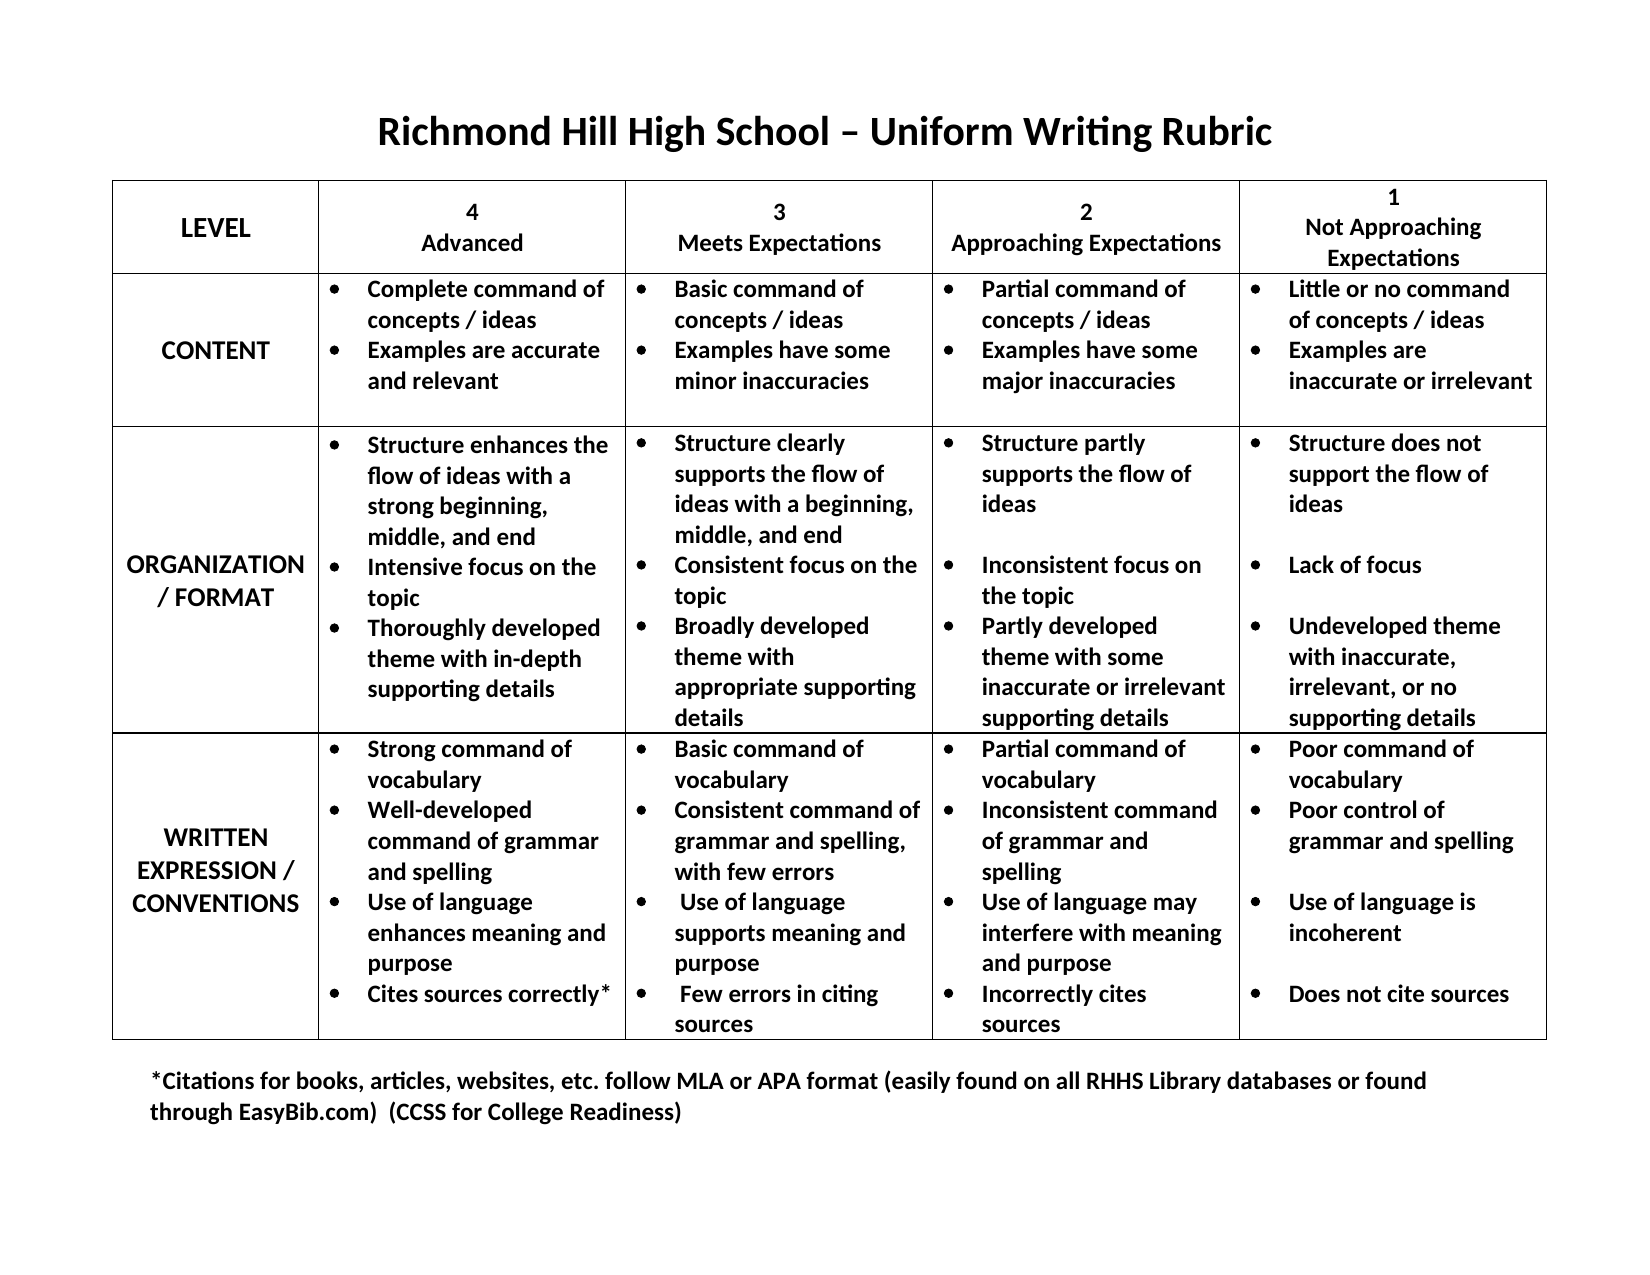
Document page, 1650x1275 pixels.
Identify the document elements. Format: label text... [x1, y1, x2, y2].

table_cell Basic command of concepts / ideas Examples have some minor inaccuracies [626, 274, 932, 426]
text *Citations for books, articles, websites, etc. follow MLA or APA format (easily found on all RHHS Library databases or found through EasyBib.com) (CCSS for College Readiness) [150, 1065, 1500, 1126]
table_cell ORGANIZATION / FORMAT [113, 427, 318, 732]
table_cell Partial command of concepts / ideas Examples have some major inaccuracies [933, 274, 1239, 426]
table_cell Structure does not support the flow of ideas Lack of focus Undeveloped theme with inaccurate, irrelevant, or no supporting details [1240, 427, 1546, 732]
table_cell Structure enhances the flow of ideas with a strong beginning, middle, and end Intensive focus on the topic Thoroughly developed theme with in-depth supporting details [319, 427, 625, 732]
table_header 1 Not Approaching Expectations [1240, 181, 1546, 273]
table_header 2 Approaching Expectations [933, 181, 1239, 273]
table_cell Structure clearly supports the flow of ideas with a beginning, middle, and end Consistent focus on the topic Broadly developed theme with appropriate supporting details [626, 427, 932, 732]
table_header 3 Meets Expectations [626, 181, 932, 273]
table_header LEVEL [113, 181, 318, 273]
table_cell Poor command of vocabulary Poor control of grammar and spelling Use of language is incoherent Does not cite sources [1240, 734, 1546, 1039]
table_cell Structure partly supports the flow of ideas Inconsistent focus on the topic Partly developed theme with some inaccurate or irrelevant supporting details [933, 427, 1239, 732]
table_cell Partial command of vocabulary Inconsistent command of grammar and spelling Use of language may interfere with meaning and purpose Incorrectly cites sources [933, 734, 1239, 1039]
table_cell Basic command of vocabulary Consistent command of grammar and spelling, with few errors Use of language supports meaning and purpose Few errors in citing sources [626, 734, 932, 1039]
table_header 4 Advanced [319, 181, 625, 273]
table_cell Little or no command of concepts / ideas Examples are inaccurate or irrelevant [1240, 274, 1546, 426]
table_cell Strong command of vocabulary Well-developed command of grammar and spelling Use of language enhances meaning and purpose Cites sources correctly* [319, 734, 625, 1039]
table_cell Complete command of concepts / ideas Examples are accurate and relevant [319, 274, 625, 426]
table_cell WRITTEN EXPRESSION / CONVENTIONS [113, 734, 318, 1039]
table_cell CONTENT [113, 274, 318, 426]
